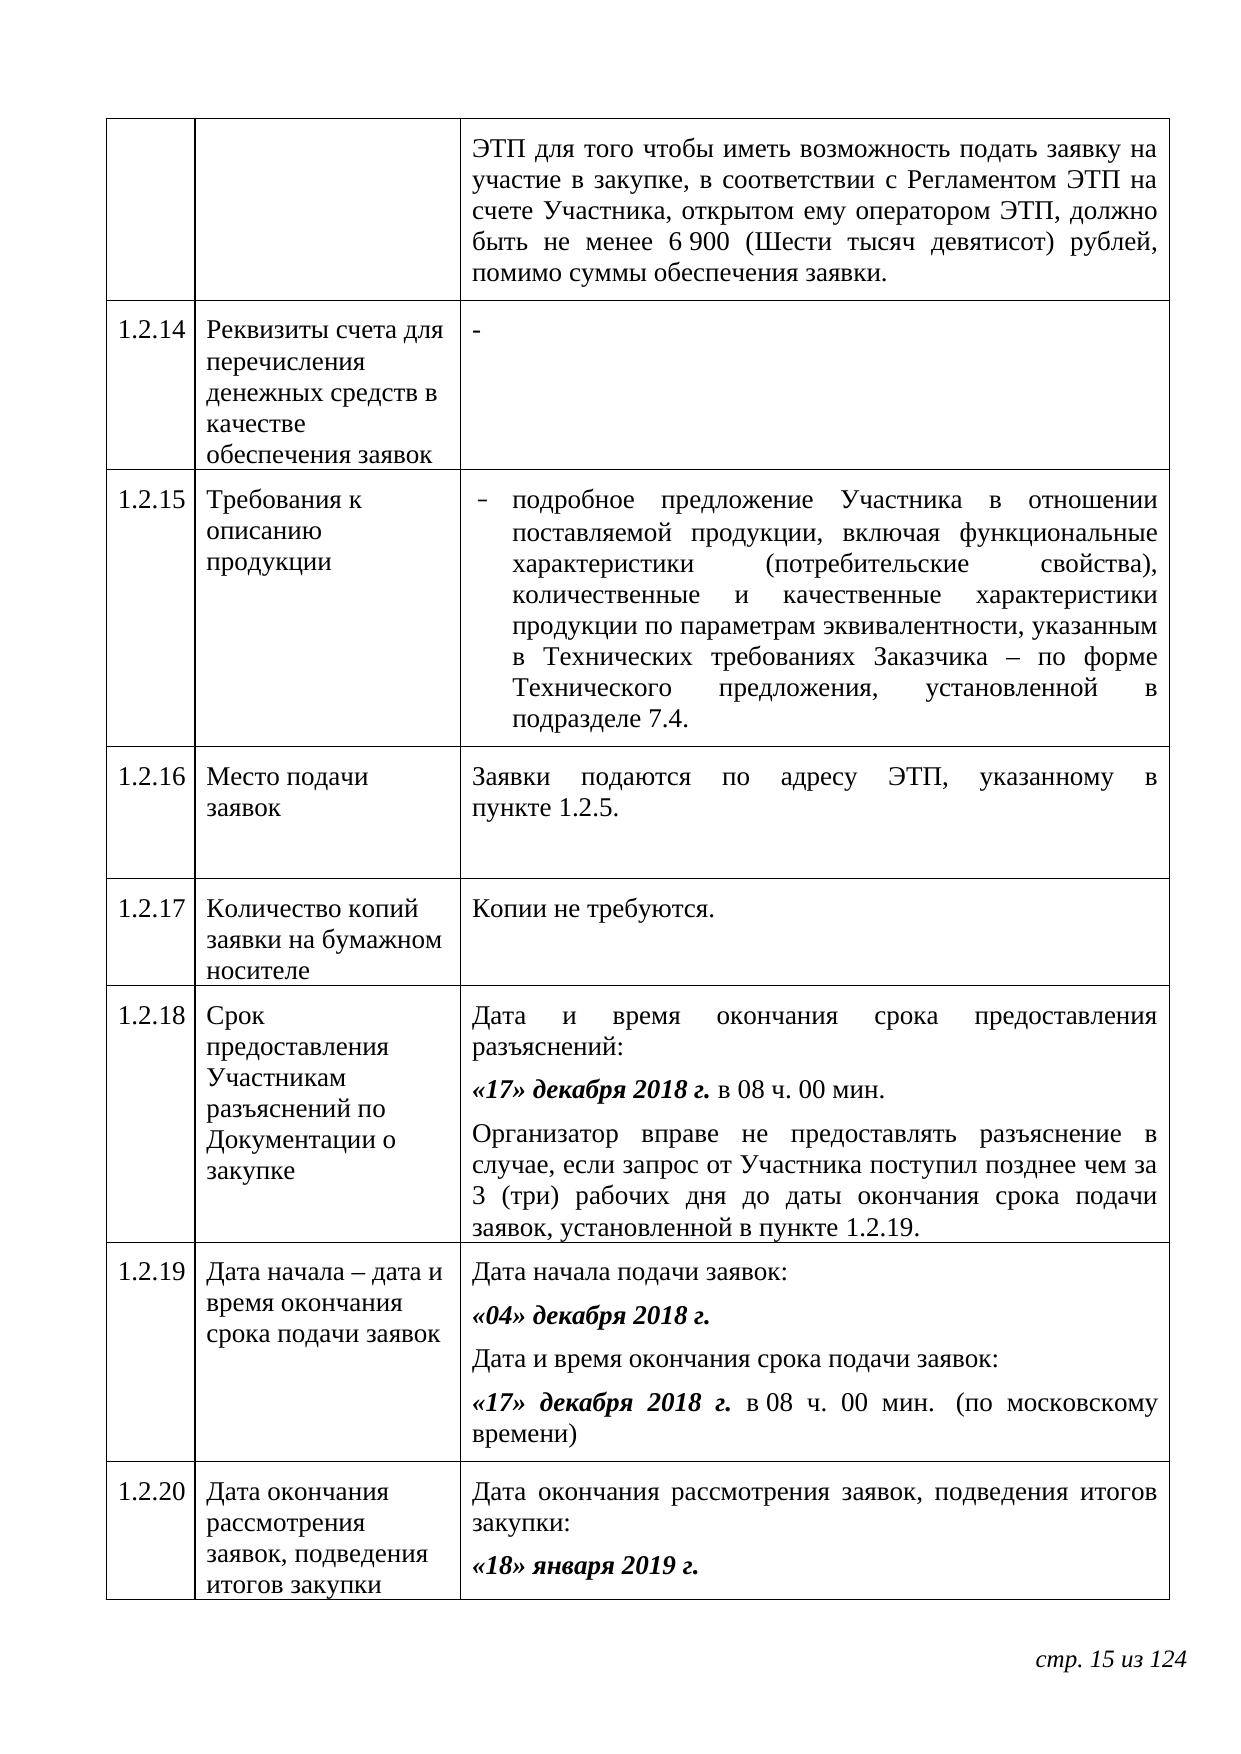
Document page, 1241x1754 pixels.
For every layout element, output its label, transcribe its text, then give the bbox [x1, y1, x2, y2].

table_cell Количество копий заявки на бумажном носителе [196, 879, 460, 985]
table_cell [107, 879, 194, 985]
table_cell [107, 470, 194, 746]
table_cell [196, 119, 460, 300]
table_cell Дата окончания рассмотрения заявок, подведения итогов закупки: «18» января 2019 г. [461, 1462, 1169, 1599]
table_cell Заявки подаются по адресу ЭТП, указанному в пункте 1.2.5. [461, 747, 1169, 878]
table_cell [107, 119, 194, 300]
table_cell [107, 986, 194, 1242]
table_cell Дата начала – дата и время окончания срока подачи заявок [196, 1243, 460, 1461]
table_cell подробное предложение Участника в отношении поставляемой продукции, включая функциональные характеристики (потребительские свойства), количественные и качественные характеристики продукции по параметрам эквивалентности, указанным в Технических требованиях Заказчика – по форме Технического предложения, установленной в подразделе 7.4. [461, 470, 1169, 746]
table_cell [107, 1462, 194, 1599]
table_cell Дата окончания рассмотрения заявок, подведения итогов закупки [196, 1462, 460, 1599]
table_cell Дата начала подачи заявок: «04» декабря 2018 г. Дата и время окончания срока подачи заявок: «17» декабря 2018 г. в 08 ч. 00 мин. (по московскому времени) [461, 1243, 1169, 1461]
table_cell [461, 119, 1169, 300]
table_cell [107, 1243, 194, 1461]
table_cell Копии не требуются. [461, 879, 1169, 985]
table_cell Реквизиты счета для перечисления денежных средств в качестве обеспечения заявок [196, 301, 460, 469]
table_cell Место подачи заявок [196, 747, 460, 878]
table_cell [107, 301, 194, 469]
table_cell Дата и время окончания срока предоставления разъяснений: «17» декабря 2018 г. в 08 ч. 00 мин. Организатор вправе не предоставлять разъяснение в случае, если запрос от Участника поступил позднее чем за 3 (три) рабочих дня до даты окончания срока подачи заявок, установленной в пункте 1.2.19. [461, 986, 1169, 1242]
table_cell - [461, 301, 1169, 469]
table_cell Требования к описанию продукции [196, 470, 460, 746]
table_cell [107, 747, 194, 878]
table_cell Срок предоставления Участникам разъяснений по Документации о закупке [196, 986, 460, 1242]
